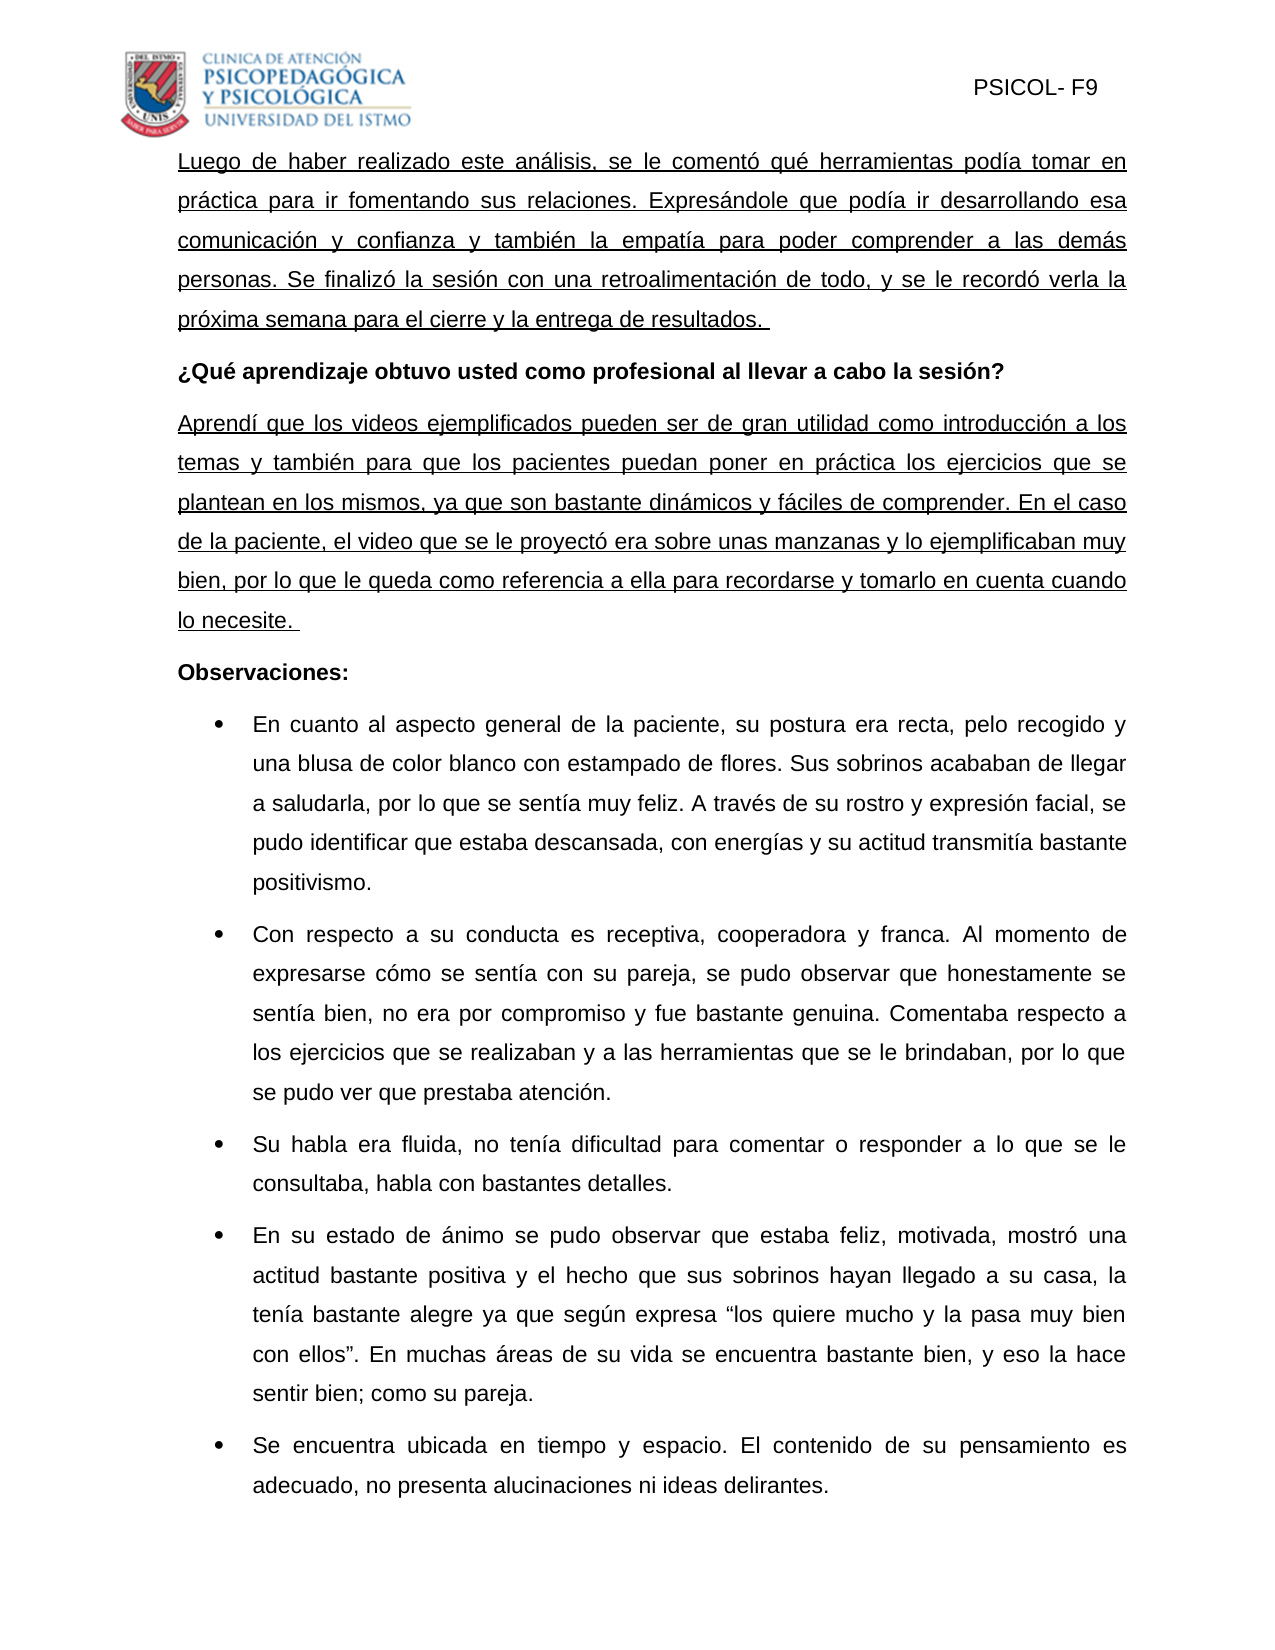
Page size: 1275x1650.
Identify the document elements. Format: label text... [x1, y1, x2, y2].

text Luego de haber realizado este análisis, se le comentó qué herramientas podía tomar en práctica para ir fomentando sus relaciones. Expresándole que podía ir desarrollando esa comunicación y confianza y también la empatía para poder comprender a las demás personas. Se finalizó la sesión con una retroalimentación de todo, y se le recordó verla la próxima semana para el cierre y la entrega de resultados. [177, 290, 1127, 332]
list En cuanto al aspecto general de la paciente, su postura era recta, pelo recogido y una blusa de color blanco con estampado de flores. Sus sobrinos acababan de llegar a saludarla, por lo que se sentía muy feliz. A través de su rostro y expresión facial, se pudo identificar que estaba descansada, con energías y su actitud transmitía bastante positivismo. [215, 711, 1127, 895]
text Aprendí que los videos ejemplificados pueden ser de gran utilidad como introducción a los temas y también para que los pacientes puedan poner en práctica los ejercicios que se plantean en los mismos, ya que son bastante dinámicos y fáciles de comprender. En el caso de la paciente, el video que se le proyectó era sobre unas manzanas y lo ejemplificaban muy bien, por lo que le queda como referencia a ella para recordarse y tomarlo en cuenta cuando lo necesite. [177, 591, 1127, 633]
text Luego de haber realizado este análisis, se le comentó qué herramientas podía tomar en práctica para ir fomentando sus relaciones. Expresándole que podía ir desarrollando esa comunicación y confianza y también la empatía para poder comprender a las demás personas. Se finalizó la sesión con una retroalimentación de todo, y se le recordó verla la próxima semana para el cierre y la entrega de resultados. [177, 211, 1127, 249]
text Aprendí que los videos ejemplificados pueden ser de gran utilidad como introducción a los temas y también para que los pacientes puedan poner en práctica los ejercicios que se plantean en los mismos, ya que son bastante dinámicos y fáciles de comprender. En el caso de la paciente, el video que se le proyectó era sobre unas manzanas y lo ejemplificaban muy bien, por lo que le queda como referencia a ella para recordarse y tomarlo en cuenta cuando lo necesite. [177, 473, 1127, 511]
list Se encuentra ubicada en tiempo y espacio. El contenido de su pensamiento es adecuado, no presenta alucinaciones ni ideas delirantes. [215, 1432, 1127, 1498]
text Luego de haber realizado este análisis, se le comentó qué herramientas podía tomar en práctica para ir fomentando sus relaciones. Expresándole que podía ir desarrollando esa comunicación y confianza y también la empatía para poder comprender a las demás personas. Se finalizó la sesión con una retroalimentación de todo, y se le recordó verla la próxima semana para el cierre y la entrega de resultados. [177, 171, 1127, 210]
text Observaciones: [177, 659, 1127, 685]
list En su estado de ánimo se pudo observar que estaba feliz, motivada, mostró una actitud bastante positiva y el hecho que sus sobrinos hayan llegado a su casa, la tenía bastante alegre ya que según expresa “los quiere mucho y la pasa muy bien con ellos”. En muchas áreas de su vida se encuentra bastante bien, y eso la hace sentir bien; como su pareja. [215, 1222, 1127, 1406]
list Su habla era fluida, no tenía dificultad para comentar o responder a lo que se le consultaba, habla con bastantes detalles. [215, 1131, 1127, 1197]
text Luego de haber realizado este análisis, se le comentó qué herramientas podía tomar en práctica para ir fomentando sus relaciones. Expresándole que podía ir desarrollando esa comunicación y confianza y también la empatía para poder comprender a las demás personas. Se finalizó la sesión con una retroalimentación de todo, y se le recordó verla la próxima semana para el cierre y la entrega de resultados. [177, 250, 1127, 289]
text Aprendí que los videos ejemplificados pueden ser de gran utilidad como introducción a los temas y también para que los pacientes puedan poner en práctica los ejercicios que se plantean en los mismos, ya que son bastante dinámicos y fáciles de comprender. En el caso de la paciente, el video que se le proyectó era sobre unas manzanas y lo ejemplificaban muy bien, por lo que le queda como referencia a ella para recordarse y tomarlo en cuenta cuando lo necesite. [177, 433, 1127, 472]
text ¿Qué aprendizaje obtuvo usted como profesional al llevar a cabo la sesión? [177, 358, 1127, 384]
text Aprendí que los videos ejemplificados pueden ser de gran utilidad como introducción a los temas y también para que los pacientes puedan poner en práctica los ejercicios que se plantean en los mismos, ya que son bastante dinámicos y fáciles de comprender. En el caso de la paciente, el video que se le proyectó era sobre unas manzanas y lo ejemplificaban muy bien, por lo que le queda como referencia a ella para recordarse y tomarlo en cuenta cuando lo necesite. [177, 512, 1127, 590]
picture [65, 20, 437, 148]
list Con respecto a su conducta es receptiva, cooperadora y franca. Al momento de expresarse cómo se sentía con su pareja, se pudo observar que honestamente se sentía bien, no era por compromiso y fue bastante genuina. Comentaba respecto a los ejercicios que se realizaban y a las herramientas que se le brindaban, por lo que se pudo ver que prestaba atención. [215, 921, 1127, 1105]
